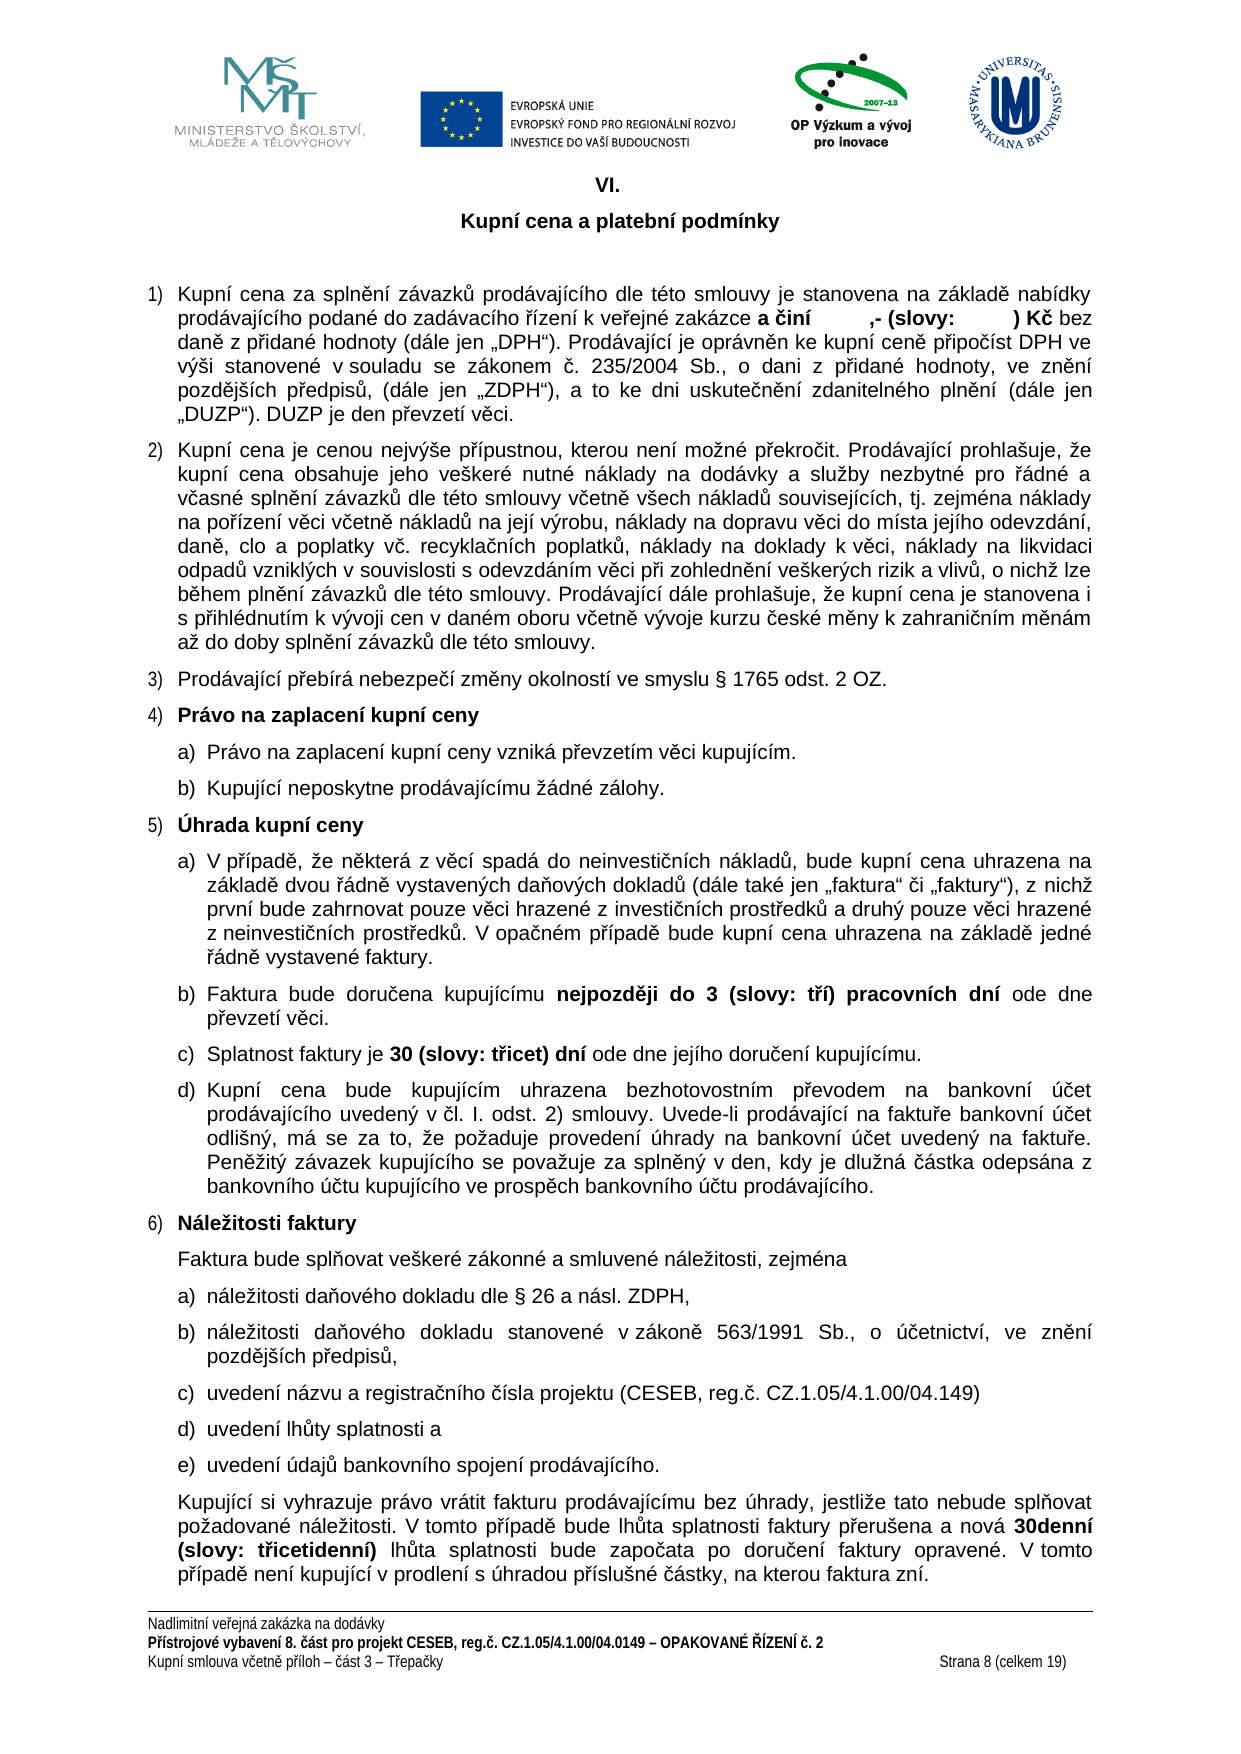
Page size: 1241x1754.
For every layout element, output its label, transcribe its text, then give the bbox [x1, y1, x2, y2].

list Kupní cena bude kupujícím uhrazena bezhotovostním převodem na bankovní účet prodávajícího uvedený v čl. I. odst. 2) smlouvy. Uvede-li prodávající na faktuře bankovní účet odlišný, má se za to, že požaduje provedení úhrady na bankovní účet uvedený na faktuře. Peněžitý závazek kupujícího se považuje za splněný v den, kdy je dlužná částka odepsána z bankovního účtu kupujícího ve prospěch bankovního účtu prodávajícího. [177, 1078, 1093, 1198]
list náležitosti daňového dokladu stanovené v zákoně 563/1991 Sb., o účetnictví, ve znění pozdějších předpisů, [177, 1320, 1093, 1368]
list uvedení názvu a registračního čísla projektu (CESEB, reg.č. CZ.1.05/4.1.00/04.149) [177, 1380, 1093, 1404]
list Právo na zaplacení kupní ceny [148, 703, 1093, 727]
list náležitosti daňového dokladu dle § 26 a násl. ZDPH, [177, 1283, 1093, 1307]
list Faktura bude doručena kupujícímu nejpozději do 3 (slovy: tří) pracovních dní ode dne převzetí věci. [177, 981, 1093, 1029]
list Náležitosti faktury [148, 1211, 1093, 1234]
list Kupní cena je cenou nejvýše přípustnou, kterou není možné překročit. Prodávající prohlašuje, že kupní cena obsahuje jeho veškeré nutné náklady na dodávky a služby nezbytné pro řádné a včasné splnění závazků dle této smlouvy včetně všech nákladů souvisejících, tj. zejména náklady na pořízení věci včetně nákladů na její výrobu, náklady na dopravu věci do místa jejího odevzdání, daně, clo a poplatky vč. recyklačních poplatků, náklady na doklady k věci, náklady na likvidaci odpadů vzniklých v souvislosti s odevzdáním věci při zohlednění veškerých rizik a vlivů, o nichž lze během plnění závazků dle této smlouvy. Prodávající dále prohlašuje, že kupní cena je stanovena i s přihlédnutím k vývoji cen v daném oboru včetně vývoje kurzu české měny k zahraničním měnám až do doby splnění závazků dle této smlouvy. [148, 438, 1093, 654]
text Kupní cena a platební podmínky [148, 209, 1093, 233]
list Kupující neposkytne prodávajícímu žádné zálohy. [177, 776, 1093, 800]
text Kupující si vyhrazuje právo vrátit fakturu prodávajícímu bez úhrady, jestliže tato nebude splňovat požadované náležitosti. V tomto případě bude lhůta splatnosti faktury přerušena a nová 30denní (slovy: třicetidenní) lhůta splatnosti bude započata po doručení faktury opravené. V tomto případě není kupující v prodlení s úhradou příslušné částky, na kterou faktura zní. [177, 1490, 1093, 1586]
list Prodávající přebírá nebezpečí změny okolností ve smyslu § 1765 odst. 2 OZ. [148, 666, 1093, 691]
picture [147, 29, 1092, 173]
list Právo na zaplacení kupní ceny vzniká převzetím věci kupujícím. [177, 739, 1093, 763]
list Kupní cena za splnění závazků prodávajícího dle této smlouvy je stanovena na základě nabídky prodávajícího podané do zadávacího řízení k veřejné zakázce a činí ,- (slovy: ) Kč bez daně z přidané hodnoty (dále jen „DPH“). Prodávající je oprávněn ke kupní ceně připočíst DPH ve výši stanovené v souladu se zákonem č. 235/2004 Sb., o dani z přidané hodnoty, ve znění pozdějších předpisů, (dále jen „ZDPH“), a to ke dni uskutečnění zdanitelného plnění (dále jen „DUZP“). DUZP je den převzetí věci. [148, 282, 1093, 426]
list uvedení údajů bankovního spojení prodávajícího. [177, 1453, 1093, 1477]
list V případě, že některá z věcí spadá do neinvestičních nákladů, bude kupní cena uhrazena na základě dvou řádně vystavených daňových dokladů (dále také jen „faktura“ či „faktury“), z nichž první bude zahrnovat pouze věci hrazené z investičních prostředků a druhý pouze věci hrazené z neinvestičních prostředků. V opačném případě bude kupní cena uhrazena na základě jedné řádně vystavené faktury. [177, 849, 1093, 969]
list Úhrada kupní ceny [148, 812, 1093, 837]
list Splatnost faktury je 30 (slovy: třicet) dní ode dne jejího doručení kupujícímu. [177, 1042, 1093, 1066]
list uvedení lhůty splatnosti a [177, 1417, 1093, 1441]
text Faktura bude splňovat veškeré zákonné a smluvené náležitosti, zejména [177, 1247, 1093, 1271]
